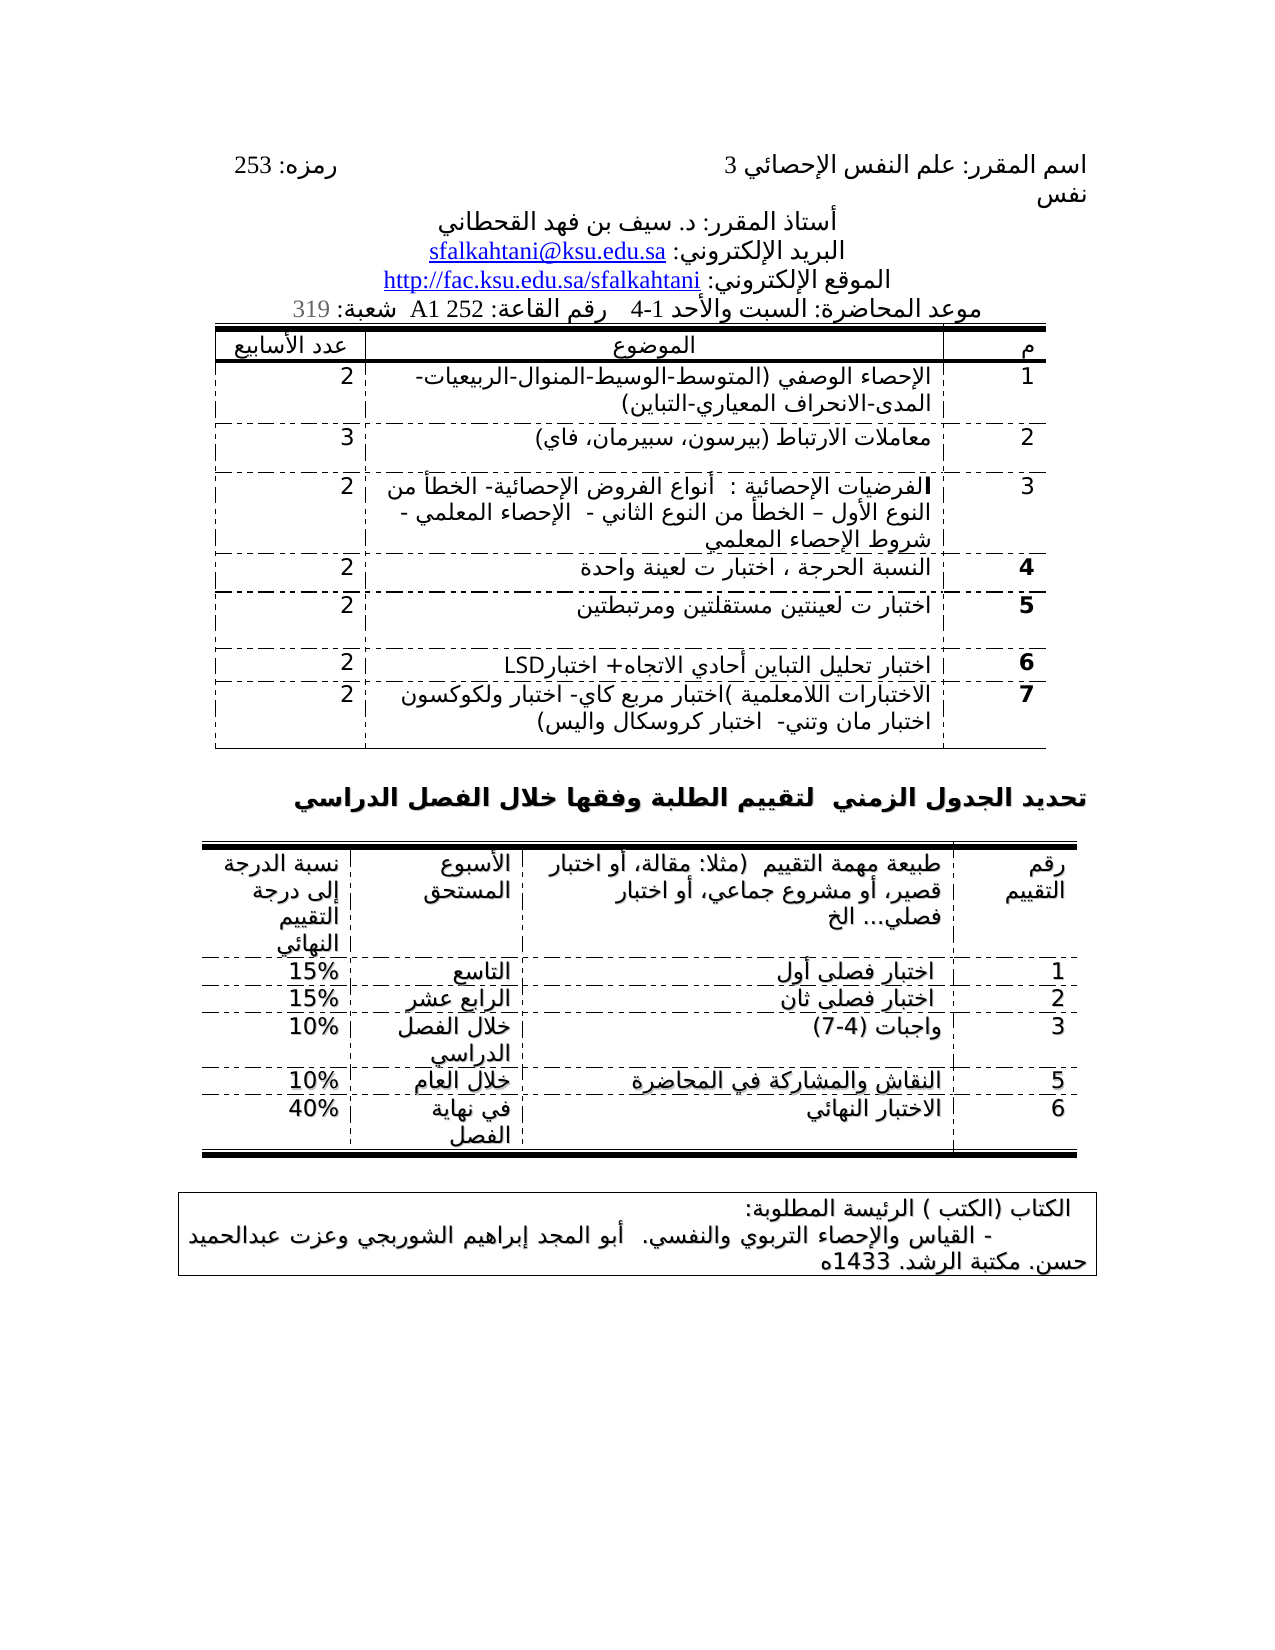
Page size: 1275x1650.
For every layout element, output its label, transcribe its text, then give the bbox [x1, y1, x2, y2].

table_cell الاختبار النهائي [523, 1094, 953, 1149]
table_cell النسبة الحرجة ، اختبار ت لعينة واحدة [366, 553, 943, 591]
text موعد المحاضرة: السبت والأحد 1-4 رقم القاعة: 252 A1 شعبة: 319 [187, 294, 1087, 322]
table_cell في نهاية الفصل [351, 1094, 522, 1149]
table_cell 40% [202, 1094, 351, 1149]
table_cell 2 [953, 985, 1077, 1012]
table_cell 15% [202, 985, 351, 1012]
table_cell 2 [216, 472, 366, 553]
table_cell 2 [216, 553, 366, 591]
table_cell اختبار فصلى أول [523, 957, 953, 984]
text اسم المقرر: علم النفس الإحصائي 3 رمزه: 253 نفس [187, 150, 1087, 207]
table_cell الإحصاء الوصفي (المتوسط-الوسيط-المنوال-الربيعيات-المدى-الانحراف المعياري-التباين) [366, 363, 943, 423]
table_cell 3 [953, 1012, 1077, 1067]
table_cell الفرضيات الإحصائية : أنواع الفروض الإحصائية- الخطأ من النوع الأول – الخطأ من النوع الثاني - الإحصاء المعلمي - شروط الإحصاء المعلمي [366, 472, 943, 553]
text - القياس والإحصاء التربوي والنفسي. أبو المجد إبراهيم الشوربجي وعزت عبدالحميد حسن. مكتبة الرشد. 1433ه [179, 1219, 1096, 1275]
table_cell 2 [216, 648, 366, 681]
table_cell النقاش والمشاركة في المحاضرة [523, 1067, 953, 1094]
table_cell 3 [943, 472, 1046, 553]
table_cell 5 [953, 1067, 1077, 1094]
table_header م [944, 332, 1046, 358]
text الكتاب (الكتب ) الرئيسة المطلوبة: [179, 1193, 1096, 1219]
table_cell 10% [202, 1012, 351, 1067]
table_cell 15% [202, 957, 351, 984]
table_header الموضوع [366, 332, 943, 358]
table_cell 2 [943, 423, 1046, 472]
table_cell 2 [216, 363, 366, 423]
table_header طبيعة مهمة التقييم (مثلا: مقالة، أو اختبار قصير، أو مشروع جماعي، أو اختبار فصلي... الخ [523, 850, 953, 957]
table_cell 10% [202, 1067, 351, 1094]
table_cell الرابع عشر [351, 985, 522, 1012]
table_cell خلال العام [351, 1067, 522, 1094]
table_cell اختبار تحليل التباين أحادي الاتجاه+ اختبارLSD [366, 648, 943, 681]
table_cell اختبار فصلى ثان [523, 985, 953, 1012]
text الموقع الإلكتروني: http://fac.ksu.edu.sa/sfalkahtani [187, 265, 1087, 294]
text البريد الإلكتروني: sfalkahtani@ksu.edu.sa [187, 236, 1087, 265]
table_cell معاملات الارتباط (بيرسون، سبيرمان، فاي) [366, 423, 943, 472]
table_header عدد الأسابيع [216, 332, 365, 358]
table_cell التاسع [351, 957, 522, 984]
table_cell 2 [216, 591, 366, 648]
table_header رقم التقييم [953, 850, 1077, 957]
table_cell واجبات (4-7) [523, 1012, 953, 1067]
table_header نسبة الدرجة إلى درجة التقييم النهائي [202, 850, 351, 957]
text أستاذ المقرر: د. سيف بن فهد القحطاني [187, 207, 1087, 236]
table_cell اختبار ت لعينتين مستقلتين ومرتبطتين [366, 591, 943, 648]
table_cell الاختبارات اللامعلمية )اختبار مربع كاي- اختبار ولكوكسون اختبار مان وتني- اختبار كروسكال واليس) [366, 681, 943, 748]
table_cell 4 [943, 553, 1046, 591]
table_cell 2 [216, 681, 366, 748]
table_cell 7 [943, 681, 1046, 748]
table_cell 5 [943, 591, 1046, 648]
table_cell خلال الفصل الدراسي [351, 1012, 522, 1067]
table_cell 1 [953, 957, 1077, 984]
table_cell 1 [943, 363, 1046, 423]
table_header الأسبوع المستحق [351, 850, 522, 957]
table_cell 3 [216, 423, 366, 472]
text تحديد الجدول الزمني لتقييم الطلبة وفقها خلال الفصل الدراسي [187, 783, 1087, 812]
table_cell 6 [953, 1094, 1077, 1149]
table_cell 6 [943, 648, 1046, 681]
